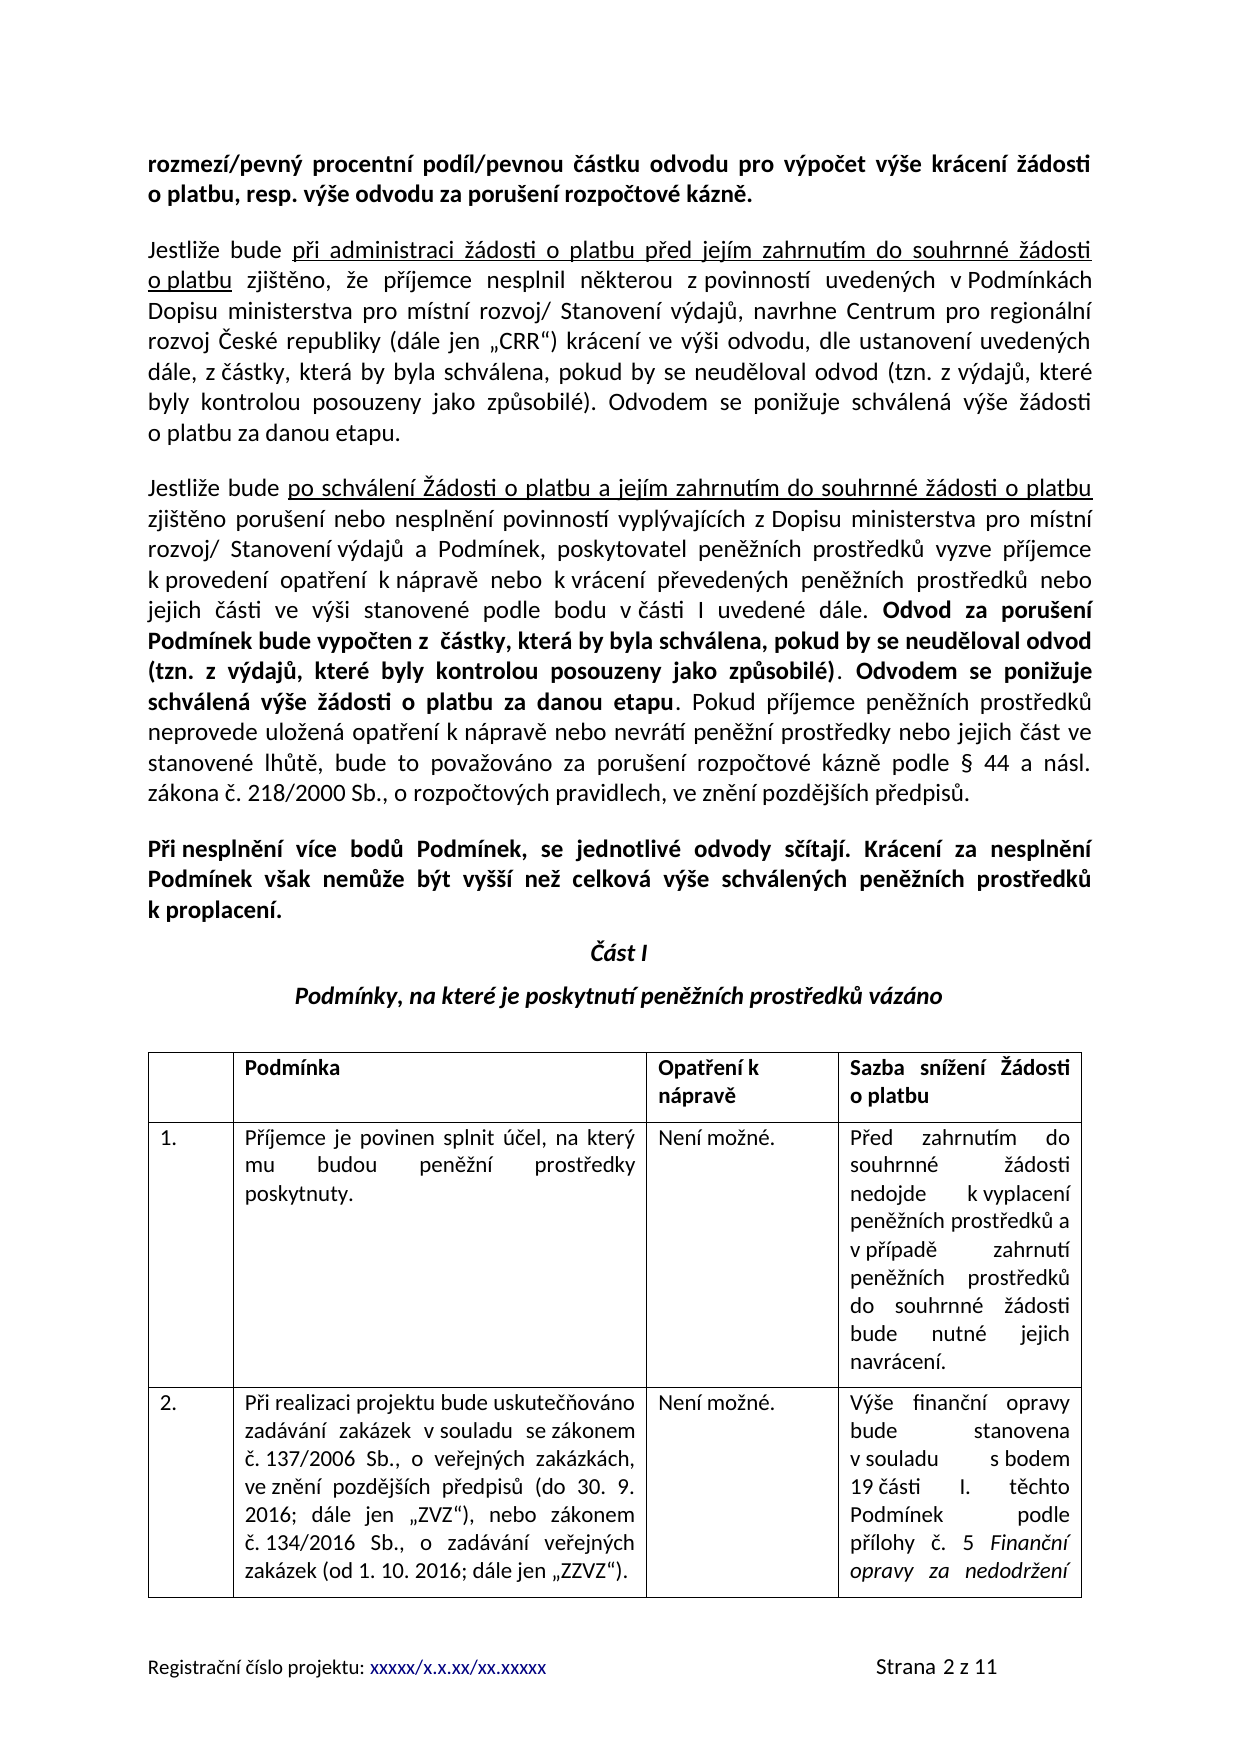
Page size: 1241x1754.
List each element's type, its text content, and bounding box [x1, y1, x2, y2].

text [148, 148, 1092, 209]
table_header Podmínka [234, 1053, 646, 1122]
table_cell 2. [149, 1388, 233, 1597]
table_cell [839, 1388, 1081, 1597]
table_cell Před zahrnutím do souhrnné žádosti nedojde k vyplacení peněžních prostředků a v případě zahrnutí peněžních prostředků do souhrnné žádosti bude nutné jejich navrácení. [839, 1123, 1081, 1387]
subtitle Část I [148, 937, 1092, 968]
table_cell Není možné. [647, 1123, 838, 1387]
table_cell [234, 1388, 646, 1597]
subtitle Při nesplnění více bodů Podmínek, se jednotlivé odvody sčítají. Krácení za nesplnění Podmínek však nemůže být vyšší než celková výše schválených peněžních prostředků k proplacení. [148, 833, 1092, 925]
table_cell Příjemce je povinen splnit účel, na který mu budou peněžní prostředky poskytnuty. [234, 1123, 646, 1387]
table_header Opatření k nápravě [647, 1053, 838, 1122]
text Jestliže bude po schválení Žádosti o platbu a jejím zahrnutím do souhrnné žádosti o platbu zjištěno porušení nebo nesplnění povinností vyplývajících z Dopisu ministerstva pro místní rozvoj/ Stanovení výdajů a Podmínek, poskytovatel peněžních prostředků vyzve příjemce k provedení opatření k nápravě nebo k vrácení převedených peněžních prostředků nebo jejich části ve výši stanovené podle bodu v části I uvedené dále. Odvod za porušení Podmínek bude vypočten z částky, která by byla schválena, pokud by se neuděloval odvod (tzn. z výdajů, které byly kontrolou posouzeny jako způsobilé). Odvodem se ponižuje schválená výše žádosti o platbu za danou etapu. Pokud příjemce peněžních prostředků neprovede uložená opatření k nápravě nebo nevrátí peněžní prostředky nebo jejich část ve stanovené lhůtě, bude to považováno za porušení rozpočtové kázně podle § 44 a násl. zákona č. 218/2000 Sb., o rozpočtových pravidlech, ve znění pozdějších předpisů. [148, 472, 1092, 808]
table_cell Není možné. [647, 1388, 838, 1597]
subtitle Podmínky, na které je poskytnutí peněžních prostředků vázáno [148, 980, 1092, 1011]
table_cell 1. [149, 1123, 233, 1387]
text Jestliže bude při administraci žádosti o platbu před jejím zahrnutím do souhrnné žádosti o platbu zjištěno, že příjemce nesplnil některou z povinností uvedených v Podmínkách Dopisu ministerstva pro místní rozvoj/ Stanovení výdajů, navrhne Centrum pro regionální rozvoj České republiky (dále jen „CRR“) krácení ve výši odvodu, dle ustanovení uvedených dále, z částky, která by byla schválena, pokud by se neuděloval odvod (tzn. z výdajů, které byly kontrolou posouzeny jako způsobilé). Odvodem se ponižuje schválená výše žádosti o platbu za danou etapu. [148, 234, 1092, 447]
table_header [149, 1053, 233, 1122]
table_header Sazba snížení Žádosti o platbu [839, 1053, 1081, 1122]
